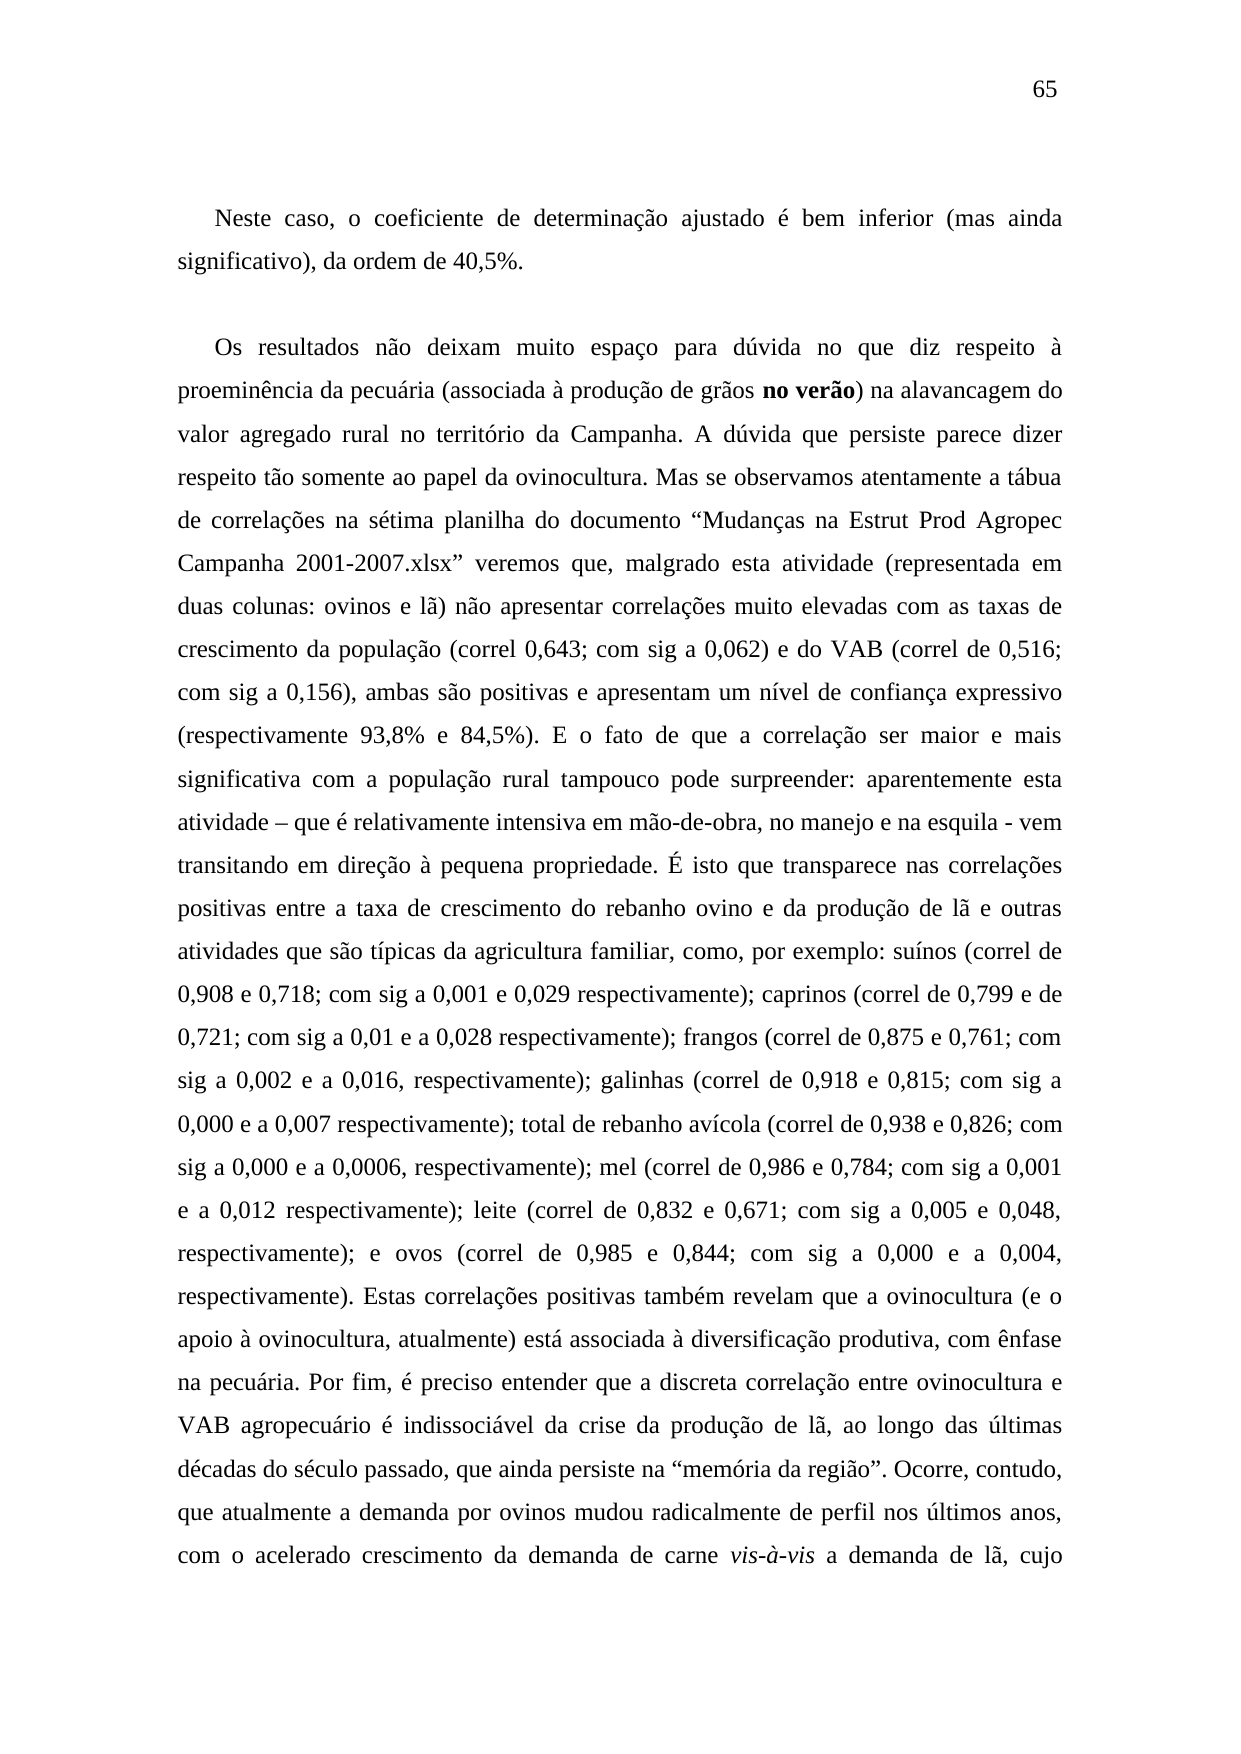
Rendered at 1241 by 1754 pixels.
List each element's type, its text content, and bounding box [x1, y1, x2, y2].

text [177, 332, 1063, 1569]
text Neste caso, o coeficiente de determinação ajustado é bem inferior (mas ainda significativo), da ordem de 40,5%. [177, 203, 1063, 275]
